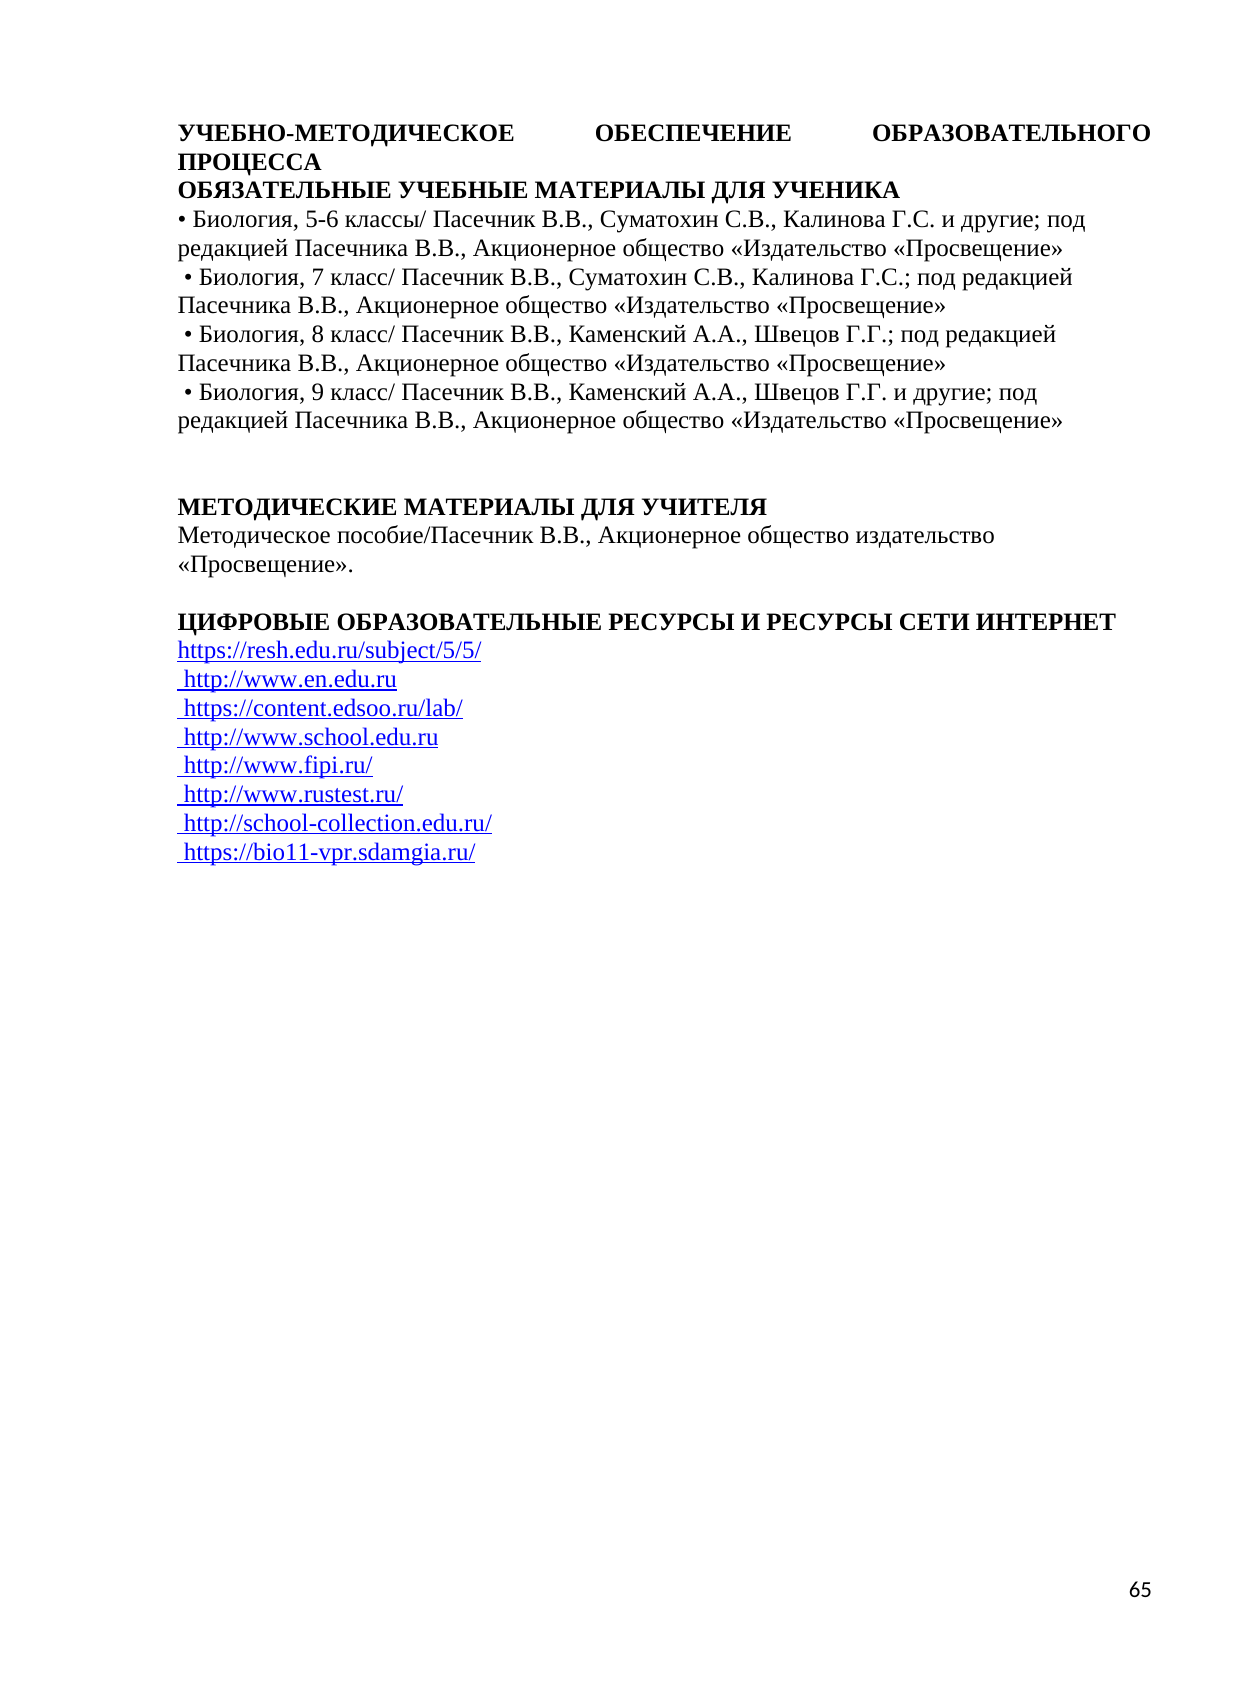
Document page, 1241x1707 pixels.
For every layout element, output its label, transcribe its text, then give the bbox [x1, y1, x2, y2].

text • Биология, 5-6 классы/ Пасечник В.В., Суматохин С.В., Калинова Г.С. и другие; под редакцией Пасечника В.В., Акционерное общество «Издательство «Просвещение» • Биология, 7 класс/ Пасечник В.В., Суматохин С.В., Калинова Г.С.; под редакцией Пасечника В.В., Акционерное общество «Издательство «Просвещение» • Биология, 8 класс/ Пасечник В.В., Каменский А.А., Швецов Г.Г.; под редакцией Пасечника В.В., Акционерное общество «Издательство «Просвещение» • Биология, 9 класс/ Пасечник В.В., Каменский А.А., Швецов Г.Г. и другие; под редакцией Пасечника В.В., Акционерное общество «Издательство «Просвещение»‌​ [947, 204, 1152, 434]
text УЧЕБНО-МЕТОДИЧЕСКОЕ ОБЕСПЕЧЕНИЕ ОБРАЗОВАТЕЛЬНОГО ПРОЦЕССА [177, 118, 1152, 176]
text ЦИФРОВЫЕ ОБРАЗОВАТЕЛЬНЫЕ РЕСУРСЫ И РЕСУРСЫ СЕТИ ИНТЕРНЕТ [177, 607, 1152, 636]
text МЕТОДИЧЕСКИЕ МАТЕРИАЛЫ ДЛЯ УЧИТЕЛЯ [177, 492, 1152, 521]
text ОБЯЗАТЕЛЬНЫЕ УЧЕБНЫЕ МАТЕРИАЛЫ ДЛЯ УЧЕНИКА [177, 176, 1152, 204]
text https://resh.edu.ru/subject/5/5/ http://www.en.edu.ru https://content.edsoo.ru/lab/ http://www.school.edu.ru http://www.fipi.ru/ http://www.rustest.ru/ http://school-collection.edu.ru/ https://bio11-vpr.sdamgia.ru/ [372, 636, 1152, 866]
text Методическое пособие/Пасечник В.В., Акционерное общество издательство «Просвещение». [354, 521, 1152, 578]
